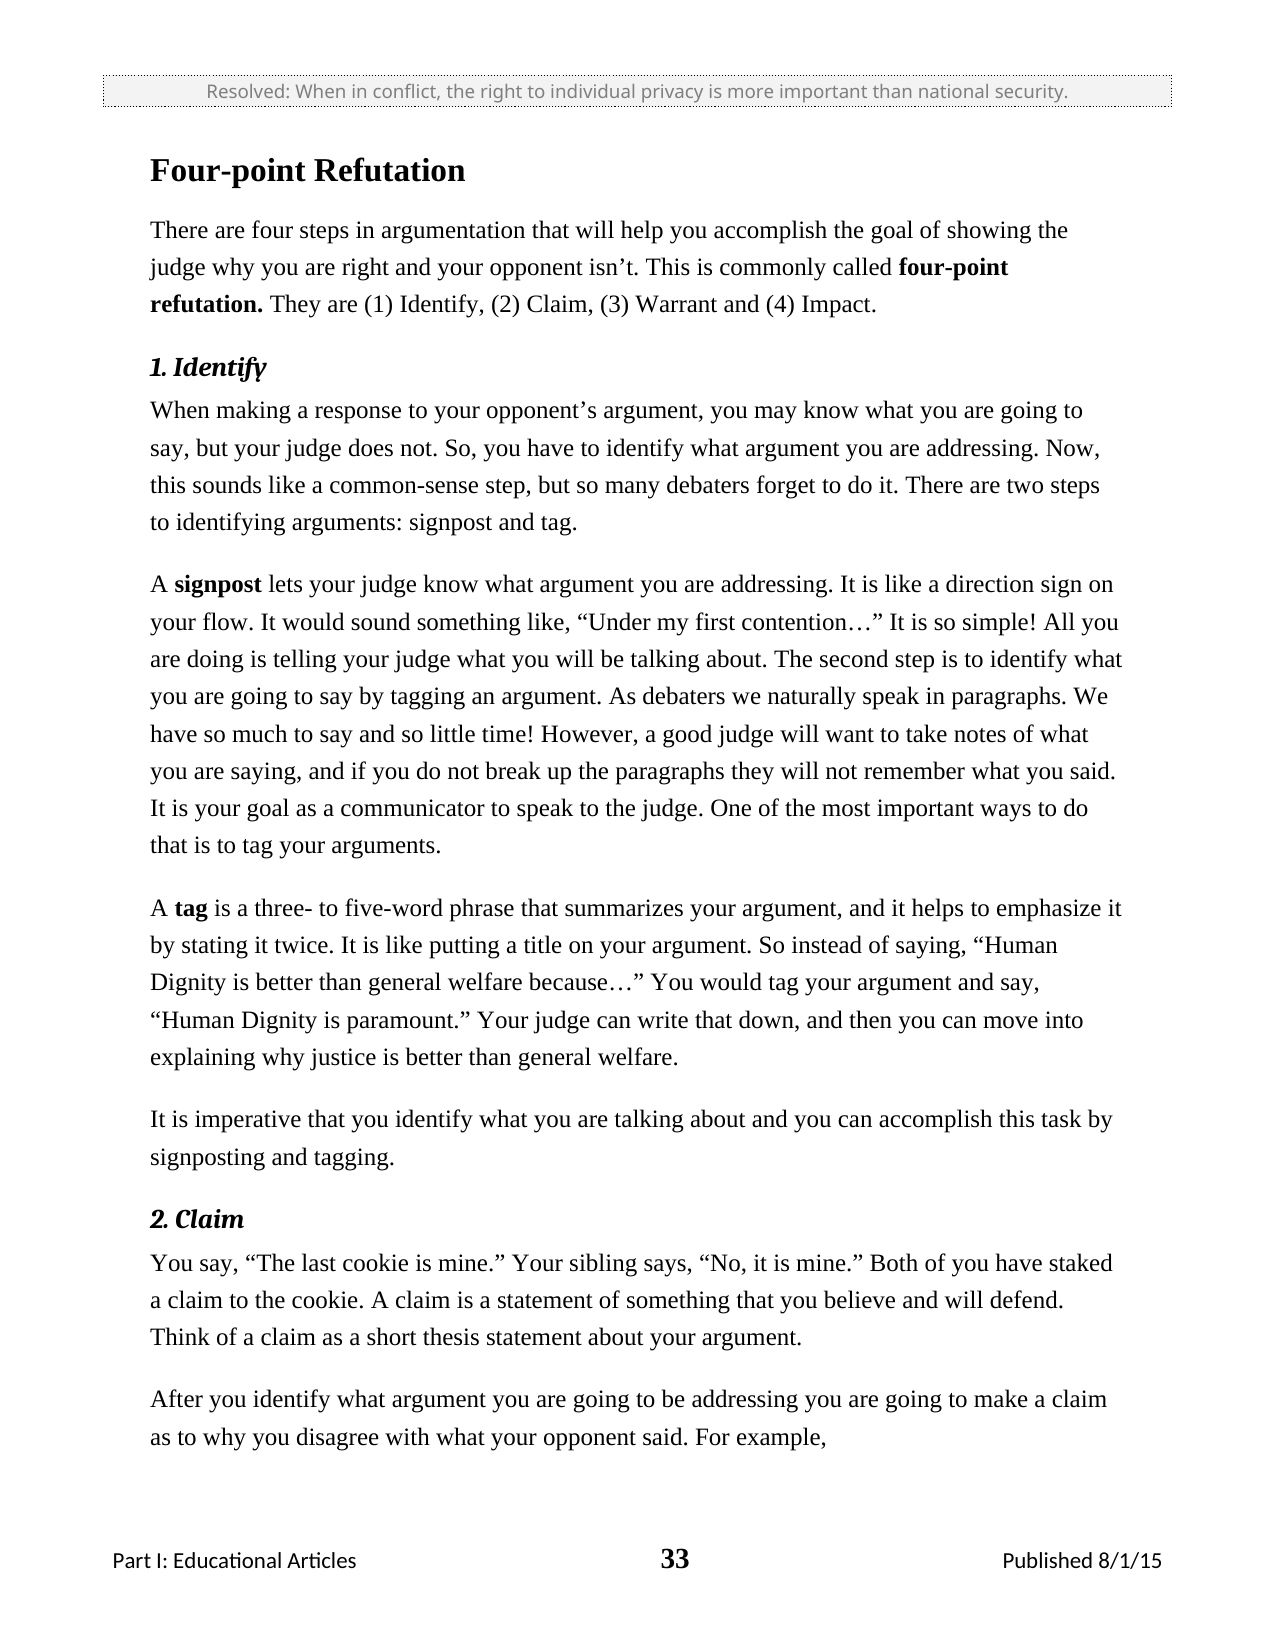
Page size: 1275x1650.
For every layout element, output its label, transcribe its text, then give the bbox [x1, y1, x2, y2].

text There are four steps in argumentation that will help you accomplish the goal of showing the judge why you are right and your opponent isn’t. This is commonly called four-point refutation. They are (1) Identify, (2) Claim, (3) Warrant and (4) Impact. [150, 215, 1125, 318]
text A signpost lets your judge know what argument you are addressing. It is like a direction sign on your flow. It would sound something like, “Under my first contention…” It is so simple! All you are doing is telling your judge what you will be talking about. The second step is to identify what you are going to say by tagging an argument. As debaters we naturally speak in paragraphs. We have so much to say and so little time! However, a good judge will want to take notes of what you are saying, and if you do not break up the paragraphs they will not remember what you said. It is your goal as a communicator to speak to the judge. One of the most important ways to do that is to tag your arguments. [150, 569, 1125, 859]
text You say, “The last cookie is mine.” Your sibling says, “No, it is mine.” Both of you have staked a claim to the cookie. A claim is a statement of something that you believe and will defend. Think of a claim as a short thesis statement about your argument. [150, 1248, 1125, 1351]
subtitle Four-point Refutation [150, 150, 1125, 188]
text When making a response to your opponent’s argument, you may know what you are going to say, but your judge does not. So, you have to identify what argument you are addressing. Now, this sounds like a common-sense step, but so many debaters forget to do it. There are two steps to identifying arguments: signpost and tag. [150, 395, 1125, 536]
subtitle 2. Claim [150, 1204, 1125, 1235]
text After you identify what argument you are going to be addressing you are going to make a claim as to why you disagree with what your opponent said. For example, [150, 1384, 1125, 1451]
text It is imperative that you identify what you are talking about and you can accomplish this task by signposting and tagging. [150, 1104, 1125, 1170]
subtitle 1. Identify [150, 352, 1125, 383]
text A tag is a three- to five-word phrase that summarizes your argument, and it helps to emphasize it by stating it twice. It is like putting a title on your argument. So instead of saying, “Human Dignity is better than general welfare because…” You would tag your argument and say, “Human Dignity is paramount.” Your judge can write that down, and then you can move into explaining why justice is better than general welfare. [150, 893, 1125, 1071]
